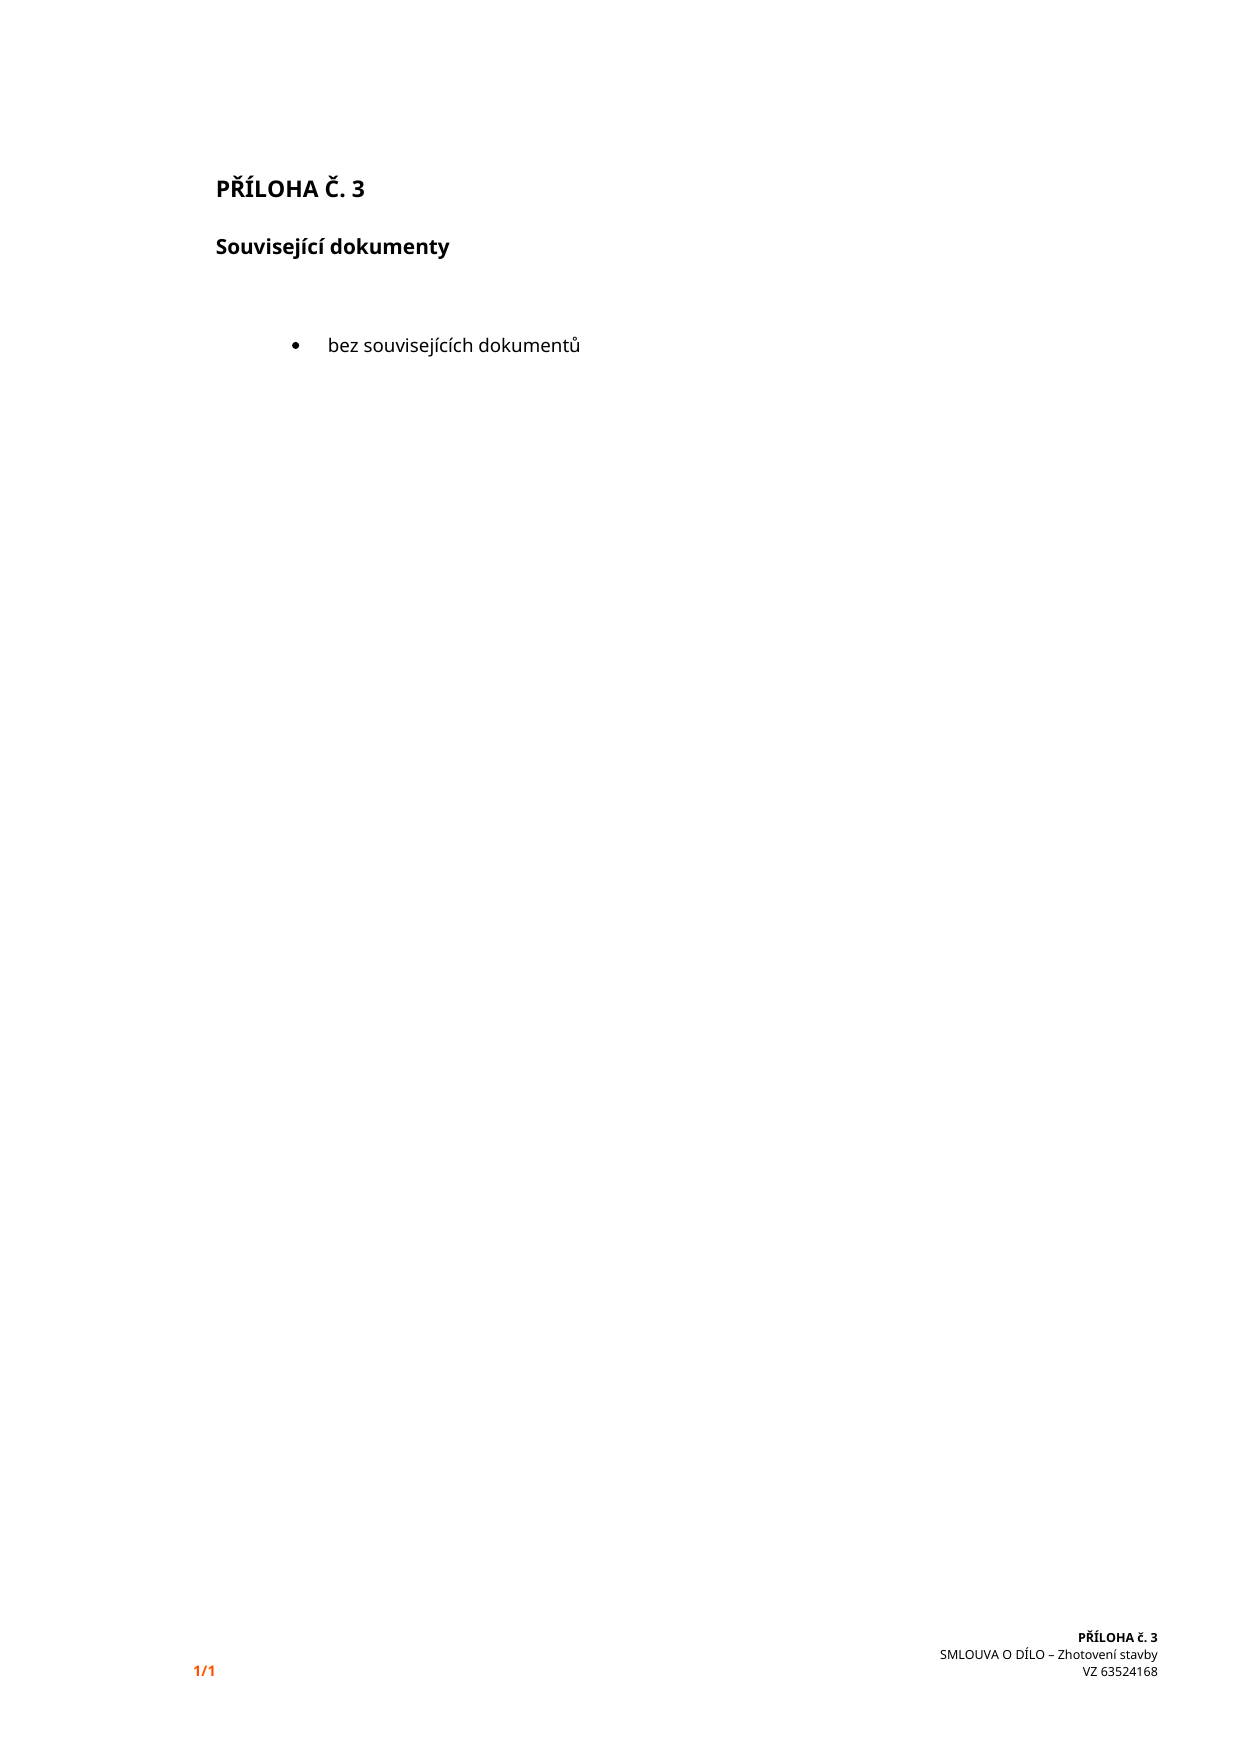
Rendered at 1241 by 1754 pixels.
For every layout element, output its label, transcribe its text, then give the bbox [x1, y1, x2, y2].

text Související dokumenty [216, 232, 1093, 260]
list bez souvisejících dokumentů [292, 332, 1093, 357]
text Příloha č. 3 [216, 172, 1093, 204]
